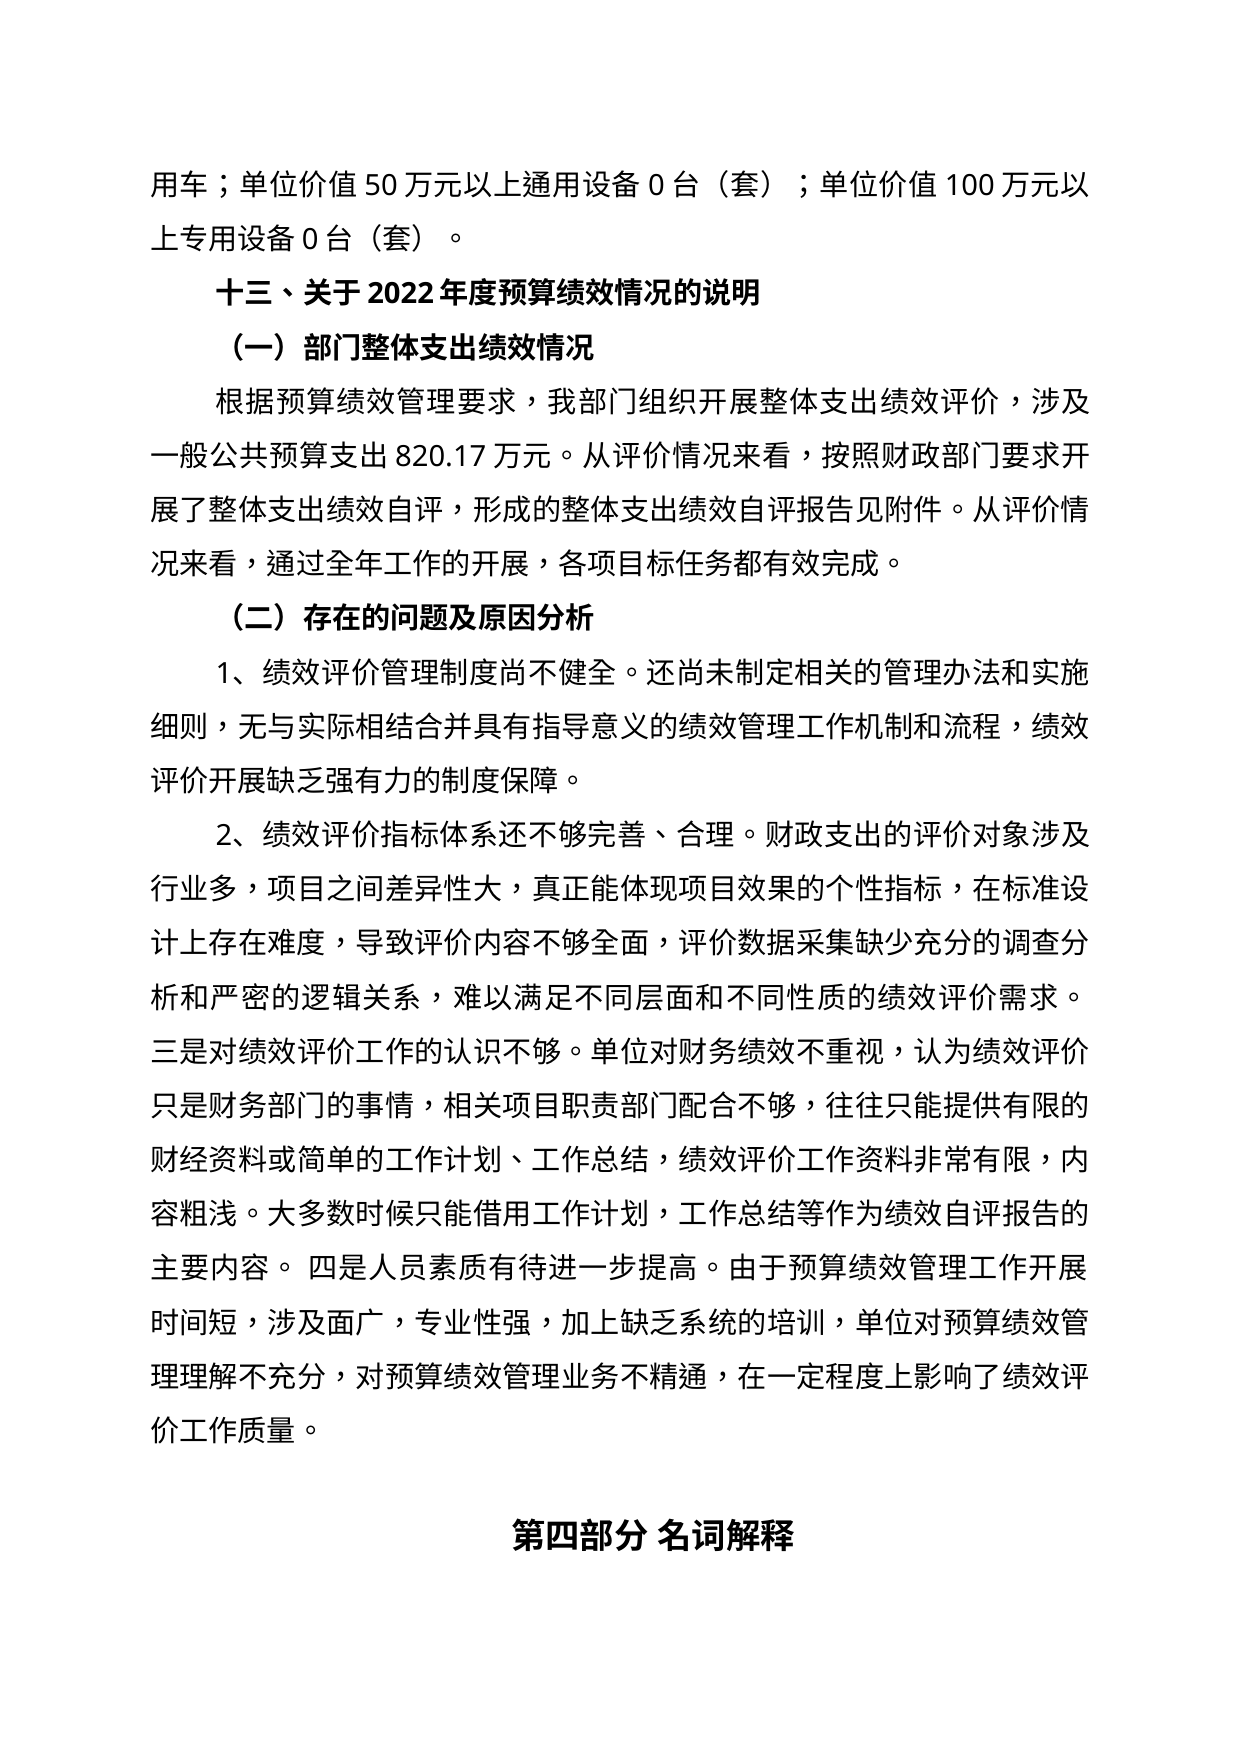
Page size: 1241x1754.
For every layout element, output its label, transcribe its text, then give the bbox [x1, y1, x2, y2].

text （一）部门整体支出绩效情况 [150, 312, 1090, 367]
text 根据预算绩效管理要求，我部门组织开展整体支出绩效评价，涉及一般公共预算支出820.17万元。从评价情况来看，按照财政部门要求开展了整体支出绩效自评，形成的整体支出绩效自评报告见附件。从评价情况来看，通过全年工作的开展，各项目标任务都有效完成。 [150, 367, 1090, 583]
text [150, 150, 1090, 258]
text 十三、关于2022年度预算绩效情况的说明 [150, 258, 1090, 312]
text 2、绩效评价指标体系还不够完善、合理。财政支出的评价对象涉及行业多，项目之间差异性大，真正能体现项目效果的个性指标，在标准设计上存在难度，导致评价内容不够全面，评价数据采集缺少充分的调查分析和严密的逻辑关系，难以满足不同层面和不同性质的绩效评价需求。 三是对绩效评价工作的认识不够。单位对财务绩效不重视，认为绩效评价只是财务部门的事情，相关项目职责部门配合不够，往往只能提供有限的财经资料或简单的工作计划、工作总结，绩效评价工作资料非常有限，内容粗浅。大多数时候只能借用工作计划，工作总结等作为绩效自评报告的主要内容。 四是人员素质有待进一步提高。由于预算绩效管理工作开展时间短，涉及面广，专业性强，加上缺乏系统的培训，单位对预算绩效管理理解不充分，对预算绩效管理业务不精通，在一定程度上影响了绩效评价工作质量。 [150, 800, 1090, 1450]
text 第四部分 名词解释 [150, 1504, 1090, 1558]
text 1、绩效评价管理制度尚不健全。还尚未制定相关的管理办法和实施细则，无与实际相结合并具有指导意义的绩效管理工作机制和流程，绩效评价开展缺乏强有力的制度保障。 [150, 637, 1090, 800]
text （二）存在的问题及原因分析 [150, 583, 1090, 637]
